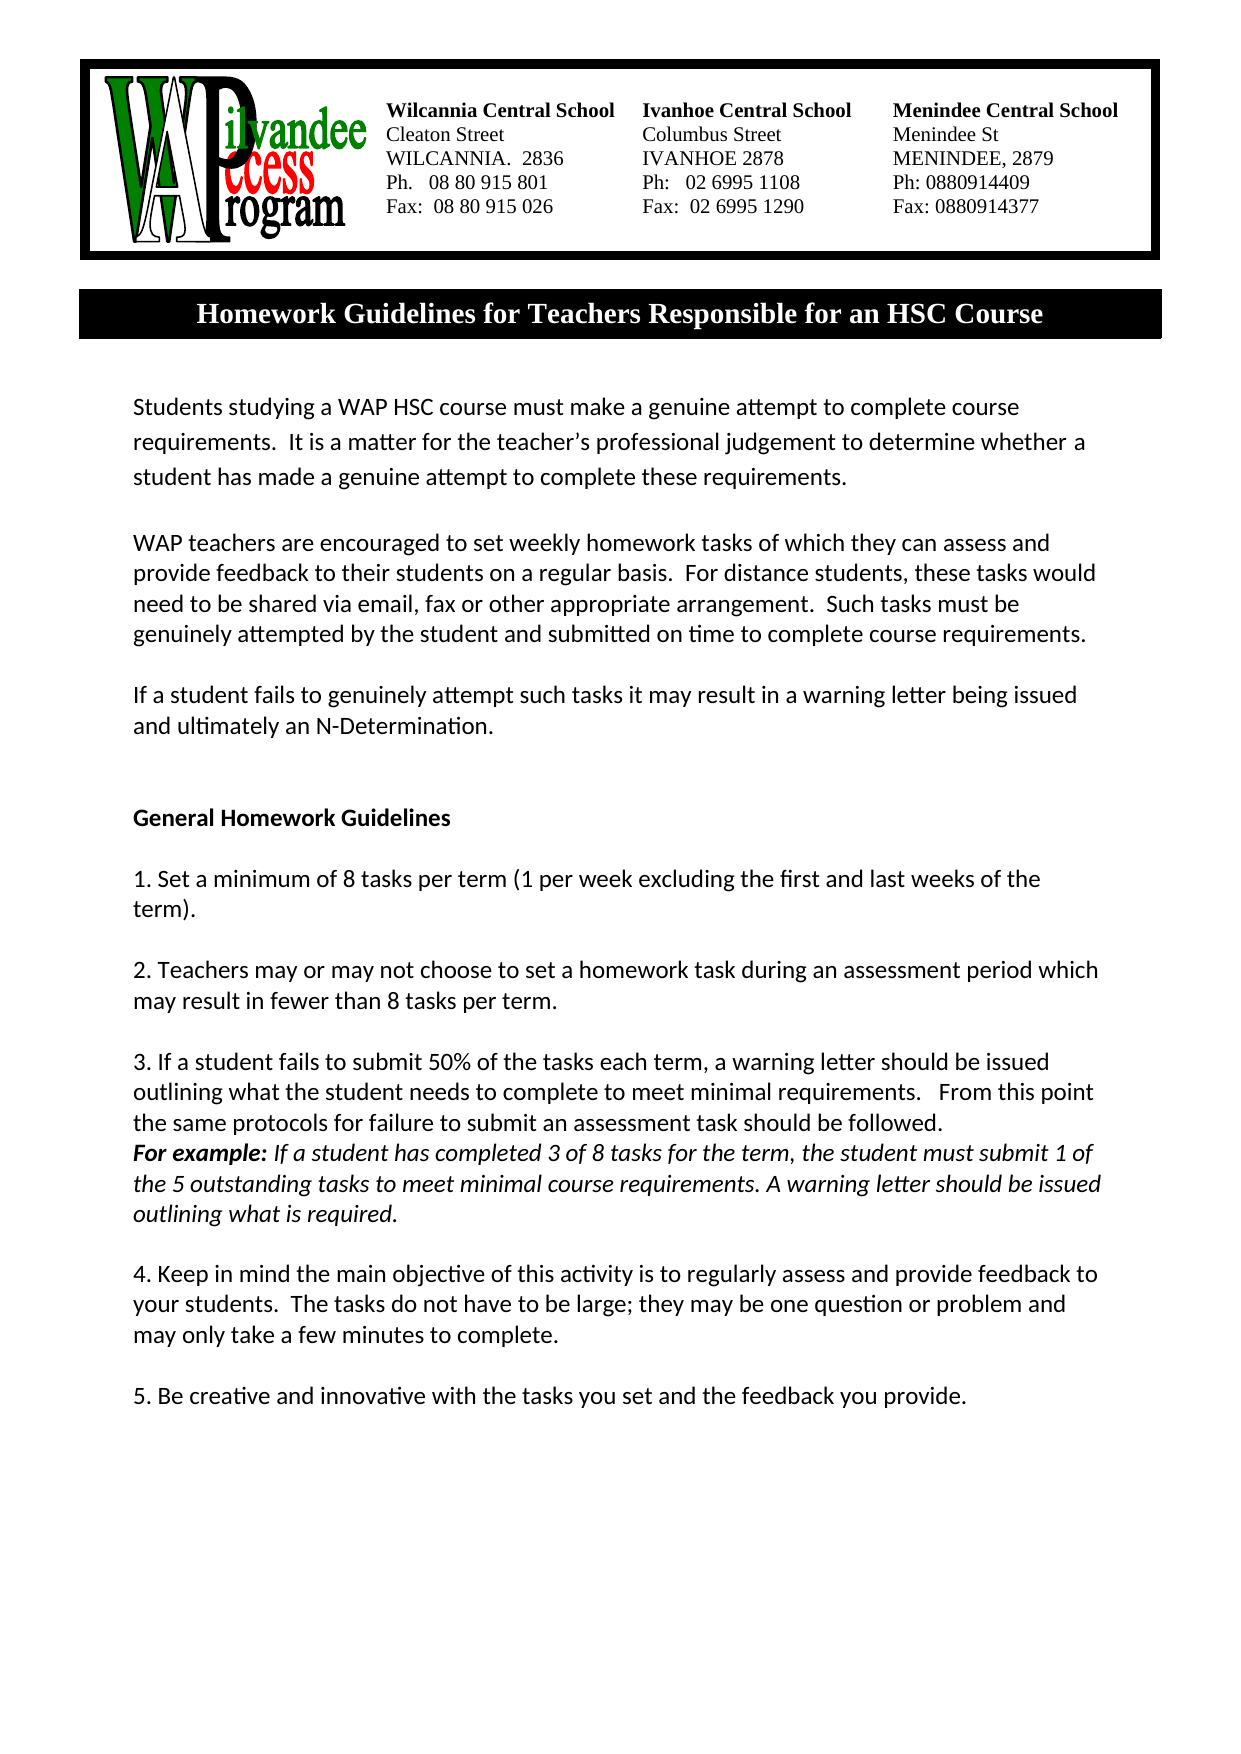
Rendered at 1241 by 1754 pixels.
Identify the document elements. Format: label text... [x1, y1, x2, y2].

list Students studying a WAP HSC course must make a genuine attempt to complete course requirements. It is a matter for the teacher’s professional judgement to determine whether a student has made a genuine attempt to complete these requirements. [133, 392, 1122, 492]
list For example: If a student has completed 3 of 8 tasks for the term, the student must submit 1 of the 5 outstanding tasks to meet minimal course requirements. A warning letter should be issued outlining what is required. [133, 1137, 1107, 1229]
list 1. Set a minimum of 8 tasks per term (1 per week excluding the first and last weeks of the term). [133, 863, 1107, 924]
list If a student fails to genuinely attempt such tasks it may result in a warning letter being issued and ultimately an N-Determination. [133, 680, 1107, 741]
list 5. Be creative and innovative with the tasks you set and the feedback you provide. [133, 1380, 1107, 1410]
list 3. If a student fails to submit 50% of the tasks each term, a warning letter should be issued outlining what the student needs to complete to meet minimal requirements. From this point the same protocols for failure to submit an assessment task should be followed. [133, 1046, 1107, 1137]
list General Homework Guidelines [133, 802, 1107, 832]
list 2. Teachers may or may not choose to set a homework task during an assessment period which may result in fewer than 8 tasks per term. [133, 954, 1107, 1015]
list WAP teachers are encouraged to set weekly homework tasks of which they can assess and provide feedback to their students on a regular basis. For distance students, these tasks would need to be shared via email, fax or other appropriate arrangement. Such tasks must be genuinely attempted by the student and submitted on time to complete course requirements. [133, 527, 1107, 649]
list 4. Keep in mind the main objective of this activity is to regularly assess and provide feedback to your students. The tasks do not have to be large; they may be one question or problem and may only take a few minutes to complete. [133, 1258, 1107, 1349]
